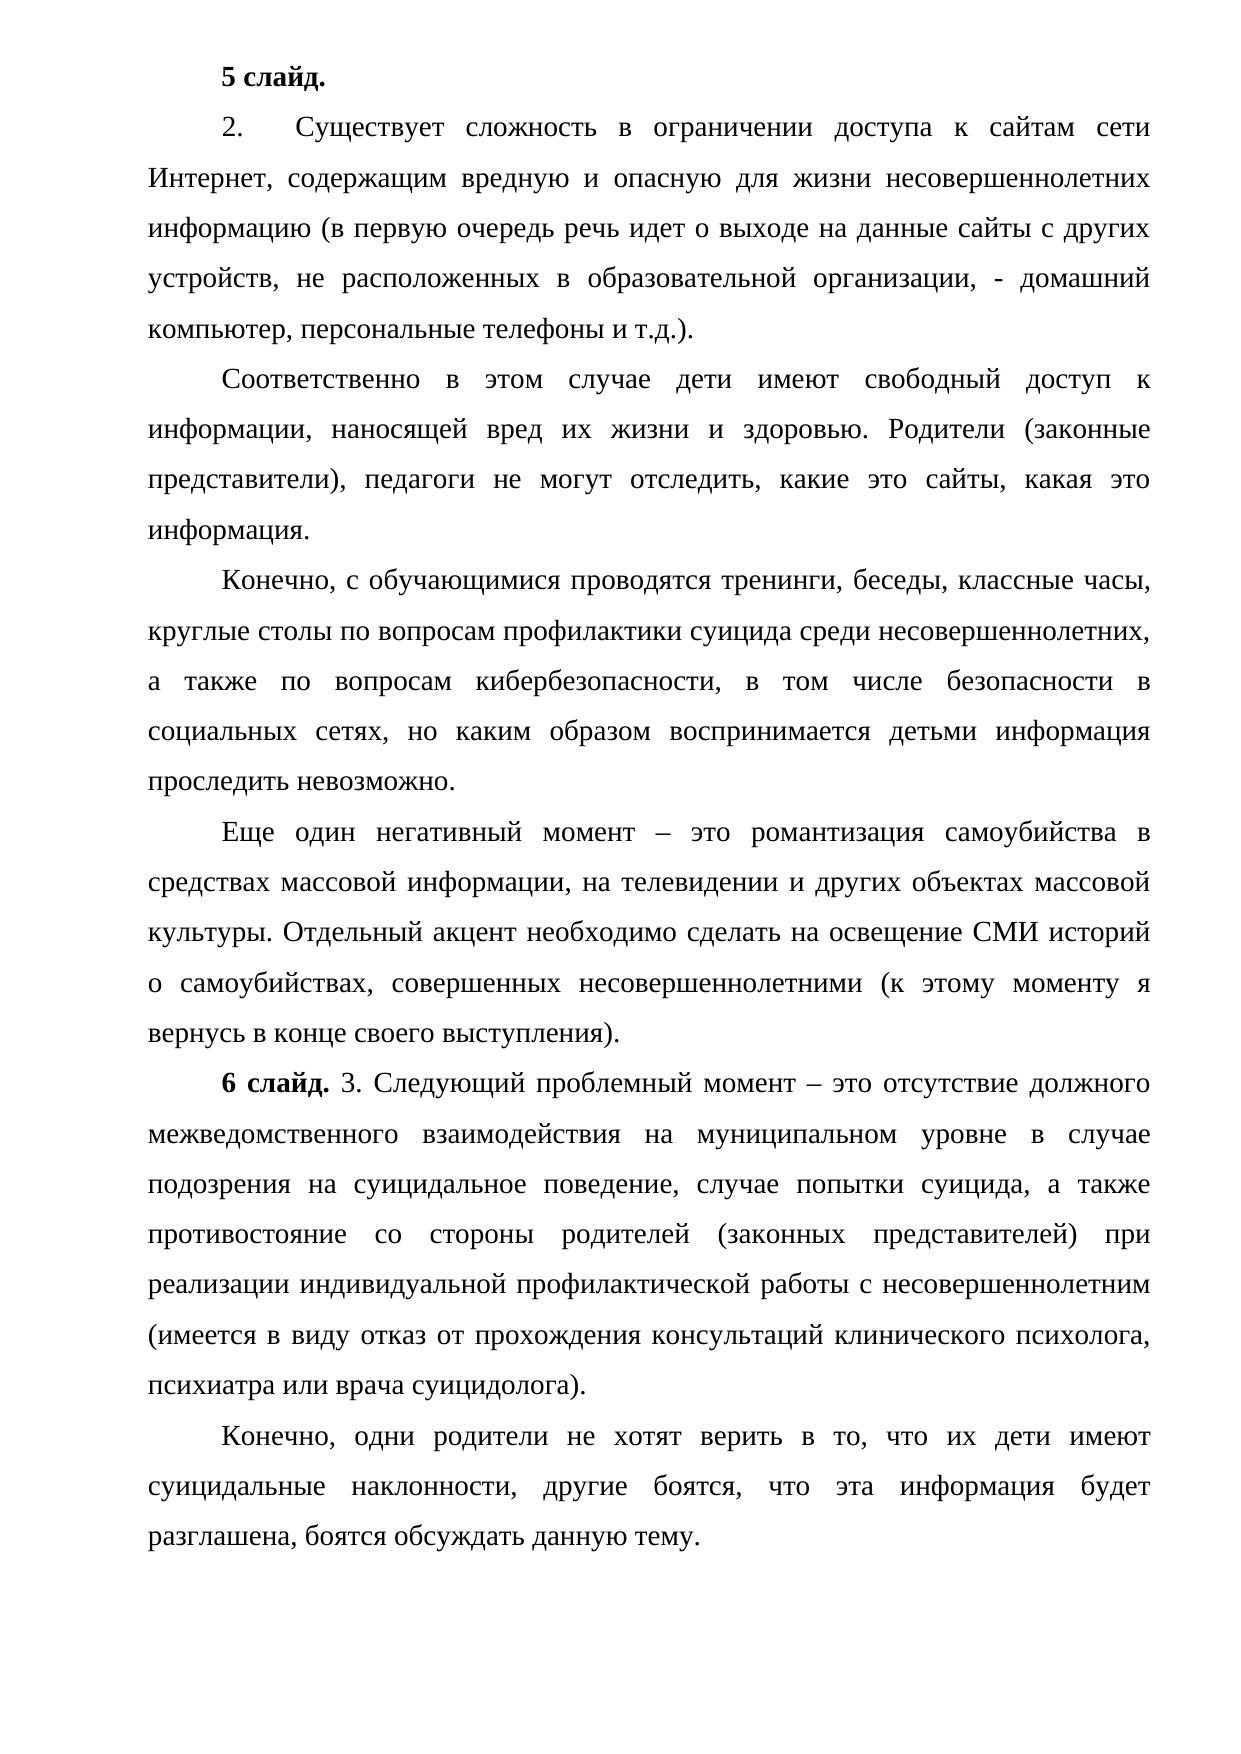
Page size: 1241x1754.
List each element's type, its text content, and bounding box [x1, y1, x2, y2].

text Конечно, одни родители не хотят верить в то, что их дети имеют суицидальные наклонности, другие боятся, что эта информация будет разглашена, боятся обсуждать данную тему. [148, 1418, 1152, 1552]
text 5 слайд. [148, 59, 1152, 93]
list Существует сложность в ограничении доступа к сайтам сети Интернет, содержащим вредную и опасную для жизни несовершеннолетних информацию (в первую очередь речь идет о выходе на данные сайты с других устройств, не расположенных в образовательной организации, - домашний компьютер, персональные телефоны и т.д.). [148, 109, 1152, 344]
text Соответственно в этом случае дети имеют свободный доступ к информации, наносящей вред их жизни и здоровью. Родители (законные представители), педагоги не могут отследить, какие это сайты, какая это информация. [148, 361, 1152, 546]
text Конечно, с обучающимися проводятся тренинги, беседы, классные часы, круглые столы по вопросам профилактики суицида среди несовершеннолетних, а также по вопросам кибербезопасности, в том числе безопасности в социальных сетях, но каким образом воспринимается детьми информация проследить невозможно. [148, 562, 1152, 797]
text 6 слайд. 3. Следующий проблемный момент – это отсутствие должного межведомственного взаимодействия на муниципальном уровне в случае подозрения на суицидальное поведение, случае попытки суицида, а также противостояние со стороны родителей (законных представителей) при реализации индивидуальной профилактической работы с несовершеннолетним (имеется в виду отказ от прохождения консультаций клинического психолога, психиатра или врача суицидолога). [148, 1065, 1152, 1401]
text Еще один негативный момент – это романтизация самоубийства в средствах массовой информации, на телевидении и других объектах массовой культуры. Отдельный акцент необходимо сделать на освещение СМИ историй о самоубийствах, совершенных несовершеннолетними (к этому моменту я вернусь в конце своего выступления). [148, 814, 1152, 1049]
